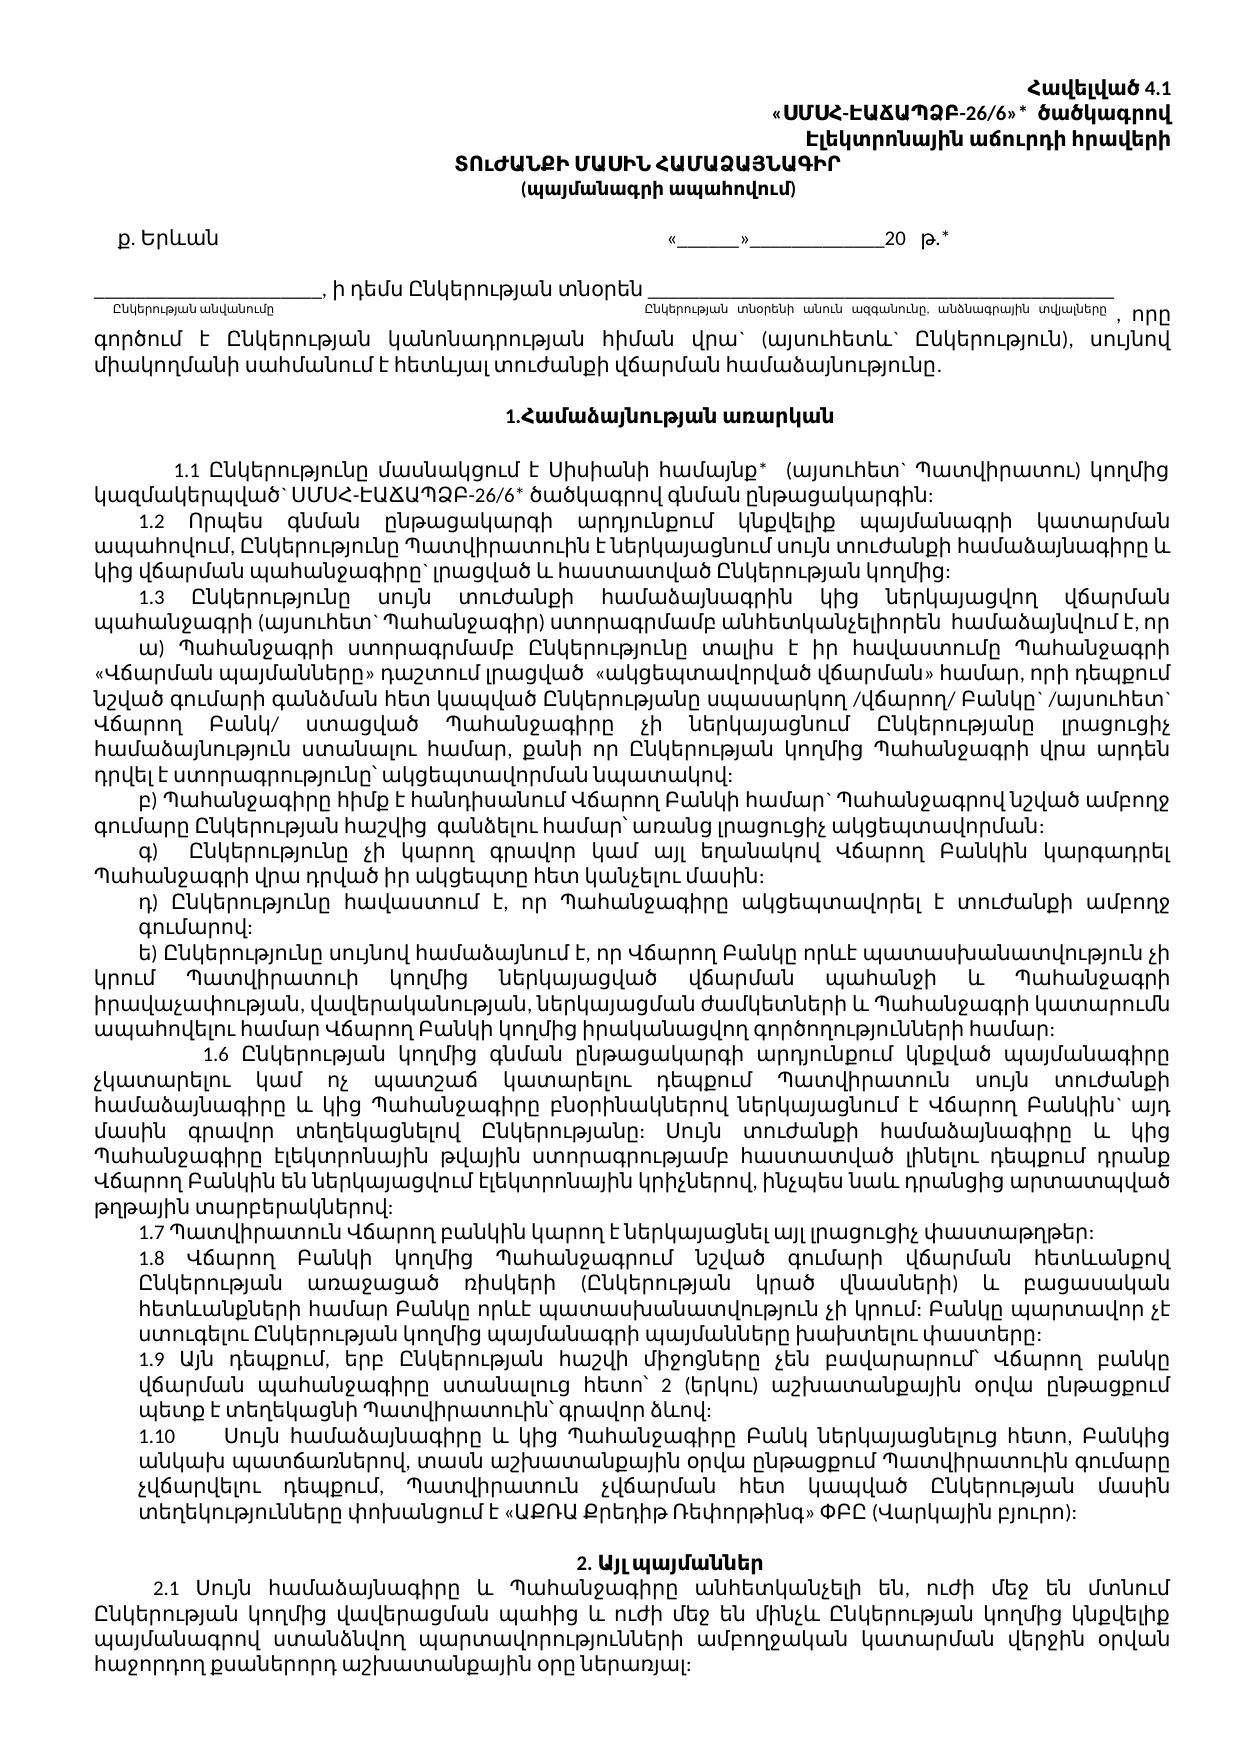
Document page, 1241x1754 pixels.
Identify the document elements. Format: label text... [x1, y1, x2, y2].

text 2. Այլ պայմաններ [169, 1550, 1171, 1575]
text ք. Երևան «______»_____________20 թ.* [94, 225, 1171, 250]
text (պայմանագրի ապահովում) [94, 177, 1171, 199]
text Հավելված 4.1 [94, 75, 1171, 100]
text «ՍՄՍՀ-ԷԱՃԱՊՁԲ-26/6»* ծածկագրով [94, 100, 1171, 126]
text 1.9 Այն դեպքում, երբ Ընկերության հաշվի միջոցները չեն բավարարում՝ Վճարող բանկը վճարման պահանջագիրը ստանալուց հետո՝ 2 (երկու) աշխատանքային օրվա ընթացքում պետք է տեղեկացնի Պատվիրատուին՝ գրավոր ձևով: [138, 1347, 1171, 1423]
text գ) Ընկերությունը չի կարող գրավոր կամ այլ եղանակով Վճարող Բանկին կարգադրել Պահանջագրի վրա դրված իր ակցեպտը հետ կանչելու մասին: [94, 838, 1171, 889]
text 1.10 Սույն համաձայնագիրը և կից Պահանջագիրը Բանկ ներկայացնելուց հետո, Բանկից անկախ պատճառներով, տասն աշխատանքային օրվա ընթացքում Պատվիրատուին գումարը չվճարվելու դեպքում, Պատվիրատուն չվճարման հետ կապված Ընկերության մասին տեղեկությունները փոխանցում է «ԱՔՌԱ Քրեդիթ Ռեփորթինգ» ՓԲԸ (Վարկային բյուրո): [138, 1423, 1171, 1524]
text 1.3 Ընկերությունը սույն տուժանքի համաձայնագրին կից ներկայացվող վճարման պահանջագրի (այսուհետ` Պահանջագիր) ստորագրմամբ անհետկանչելիորեն համաձայնվում է, որ [94, 584, 1171, 635]
text ա) Պահանջագրի ստորագրմամբ Ընկերությունը տալիս է իր հավաստումը Պահանջագրի «Վճարման պայմանները» դաշտում լրացված «ակցեպտավորված վճարման» համար, որի դեպքում նշված գումարի գանձման հետ կապված Ընկերությանը սպասարկող /վճարող/ Բանկը` /այսուհետ` Վճարող Բանկ/ ստացված Պահանջագիրը չի ներկայացնում Ընկերությանը լրացուցիչ համաձայնություն ստանալու համար, քանի որ Ընկերության կողմից Պահանջագրի վրա արդեն դրվել է ստորագրությունը՝ ակցեպտավորման նպատակով: [94, 635, 1171, 787]
text բ) Պահանջագիրը հիմք է հանդիսանում Վճարող Բանկի համար` Պահանջագրով նշված ամբողջ գումարը Ընկերության հաշվից գանձելու համար՝ առանց լրացուցիչ ակցեպտավորման: [94, 787, 1171, 838]
text Էլեկտրոնային աճուրդի հրավերի [94, 126, 1171, 151]
text 1.8 Վճարող Բանկի կողմից Պահանջագրում նշված գումարի վճարման հետևանքով Ընկերության առաջացած ռիսկերի (Ընկերության կրած վնասների) և բացասական հետևանքների համար Բանկը որևէ պատասխանատվություն չի կրում: Բանկը պարտավոր չէ ստուգելու Ընկերության կողմից պայմանագրի պայմանները խախտելու փաստերը: [138, 1245, 1171, 1347]
text Ընկերության անվանումը Ընկերության տնօրենի անուն ազգանունը, անձնագրային տվյալները , որը գործում է Ընկերության կանոնադրության հիման վրա` (այսուհետև` Ընկերություն), սույնով միակողմանի սահմանում է հետևյալ տուժանքի վճարման համաձայնությունը. [94, 301, 1171, 377]
text 1.6 Ընկերության կողմից գնման ընթացակարգի արդյունքում կնքված պայմանագիրը չկատարելու կամ ոչ պատշաճ կատարելու դեպքում Պատվիրատուն սույն տուժանքի համաձայնագիրը և կից Պահանջագիրը բնօրինակներով ներկայացնում է Վճարող Բանկին` այդ մասին գրավոր տեղեկացնելով Ընկերությանը: Սույն տուժանքի համաձայնագիրը և կից Պահանջագիրը էլեկտրոնային թվային ստորագրությամբ հաստատված լինելու դեպքում դրանք Վճարող Բանկին են ներկայացվում էլեկտրոնային կրիչներով, ինչպես նաև դրանցից արտատպված թղթային տարբերակներով: [94, 1042, 1171, 1219]
text դ) Ընկերությունը հավաստում է, որ Պահանջագիրը ակցեպտավորել է տուժանքի ամբողջ գումարով: [138, 889, 1171, 940]
text 1.7 Պատվիրատուն Վճարող բանկին կարող է ներկայացնել այլ լրացուցիչ փաստաթղթեր: [138, 1219, 1171, 1245]
text ե) Ընկերությունը սույնով համաձայնում է, որ Վճարող Բանկը որևէ պատասխանատվություն չի կրում Պատվիրատուի կողմից ներկայացված վճարման պահանջի և Պահանջագրի իրավաչափության, վավերականության, ներկայացման ժամկետների և Պահանջագրի կատարումն ապահովելու համար Վճարող Բանկի կողմից իրականացվող գործողությունների համար: [94, 940, 1171, 1042]
text 1.2 Որպես գնման ընթացակարգի արդյունքում կնքվելիք պայմանագրի կատարման ապահովում, Ընկերությունը Պատվիրատուին է ներկայացնում սույն տուժանքի համաձայնագիրը և կից վճարման պահանջագիրը` լրացված և հաստատված Ընկերության կողմից: [94, 508, 1171, 584]
text 1.1 Ընկերությունը մասնակցում է Սիսիանի համայնք* (այսուհետ` Պատվիրատու) կողմից կազմակերպված` ՍՄՍՀ-ԷԱՃԱՊՁԲ-26/6* ծածկագրով գնման ընթացակարգին: [94, 457, 1171, 508]
text ______________________, ի դեմս Ընկերության տնօրեն _____________________________________________ [94, 276, 1171, 301]
text 1.Համաձայնության առարկան [169, 403, 1171, 428]
text ՏՈւԺԱՆՔԻ ՄԱՍԻՆ ՀԱՄԱՁԱՅՆԱԳԻՐ [94, 151, 1171, 177]
text 2.1 Սույն համաձայնագիրը և Պահանջագիրը անհետկանչելի են, ուժի մեջ են մտնում Ընկերության կողմից վավերացման պահից և ուժի մեջ են մինչև Ընկերության կողմից կնքվելիք պայմանագրով ստանձնվող պարտավորությունների ամբողջական կատարման վերջին օրվան հաջորդող քսաներորդ աշխատանքային օրը ներառյալ: [94, 1575, 1171, 1677]
